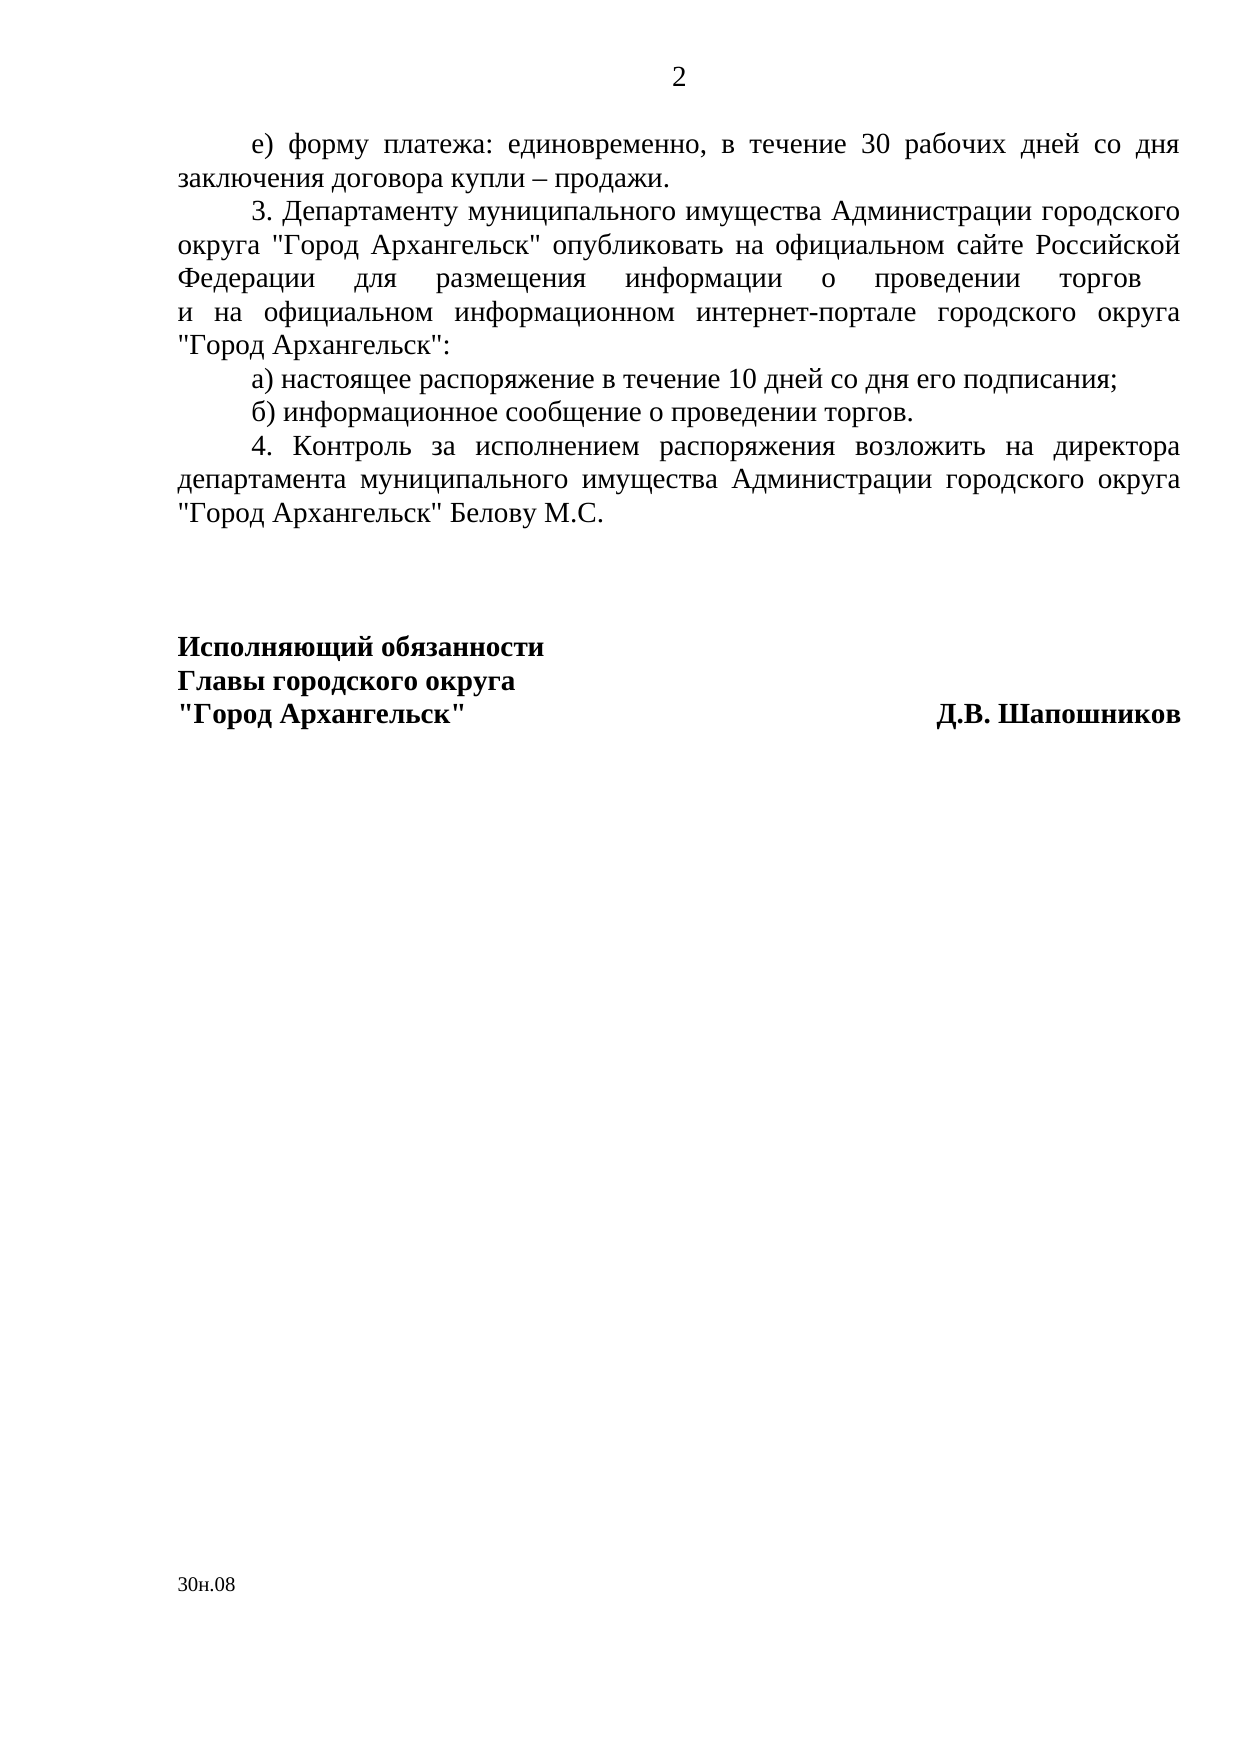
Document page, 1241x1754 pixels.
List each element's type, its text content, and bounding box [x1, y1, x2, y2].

text 3. Департаменту муниципального имущества Администрации городского округа "Город Архангельск" опубликовать на официальном сайте Российской Федерации для размещения информации о проведении торгов и на официальном информационном интернет-портале городского округа "Город Архангельск": [177, 193, 1181, 361]
text б) информационное сообщение о проведении торгов. [177, 394, 1181, 428]
text Исполняющий обязанности Главы городского округа "Город Архангельск" Д.В. Шапошников [177, 629, 1181, 730]
text 30н.08 [177, 1572, 1181, 1596]
text 4. Контроль за исполнением распоряжения возложить на директора департамента муниципального имущества Администрации городского округа "Город Архангельск" Белову М.С. [177, 428, 1181, 529]
text е) форму платежа: единовременно, в течение 30 рабочих дней со дня заключения договора купли – продажи. [177, 126, 1181, 193]
text а) настоящее распоряжение в течение 10 дней со дня его подписания; [177, 361, 1181, 394]
